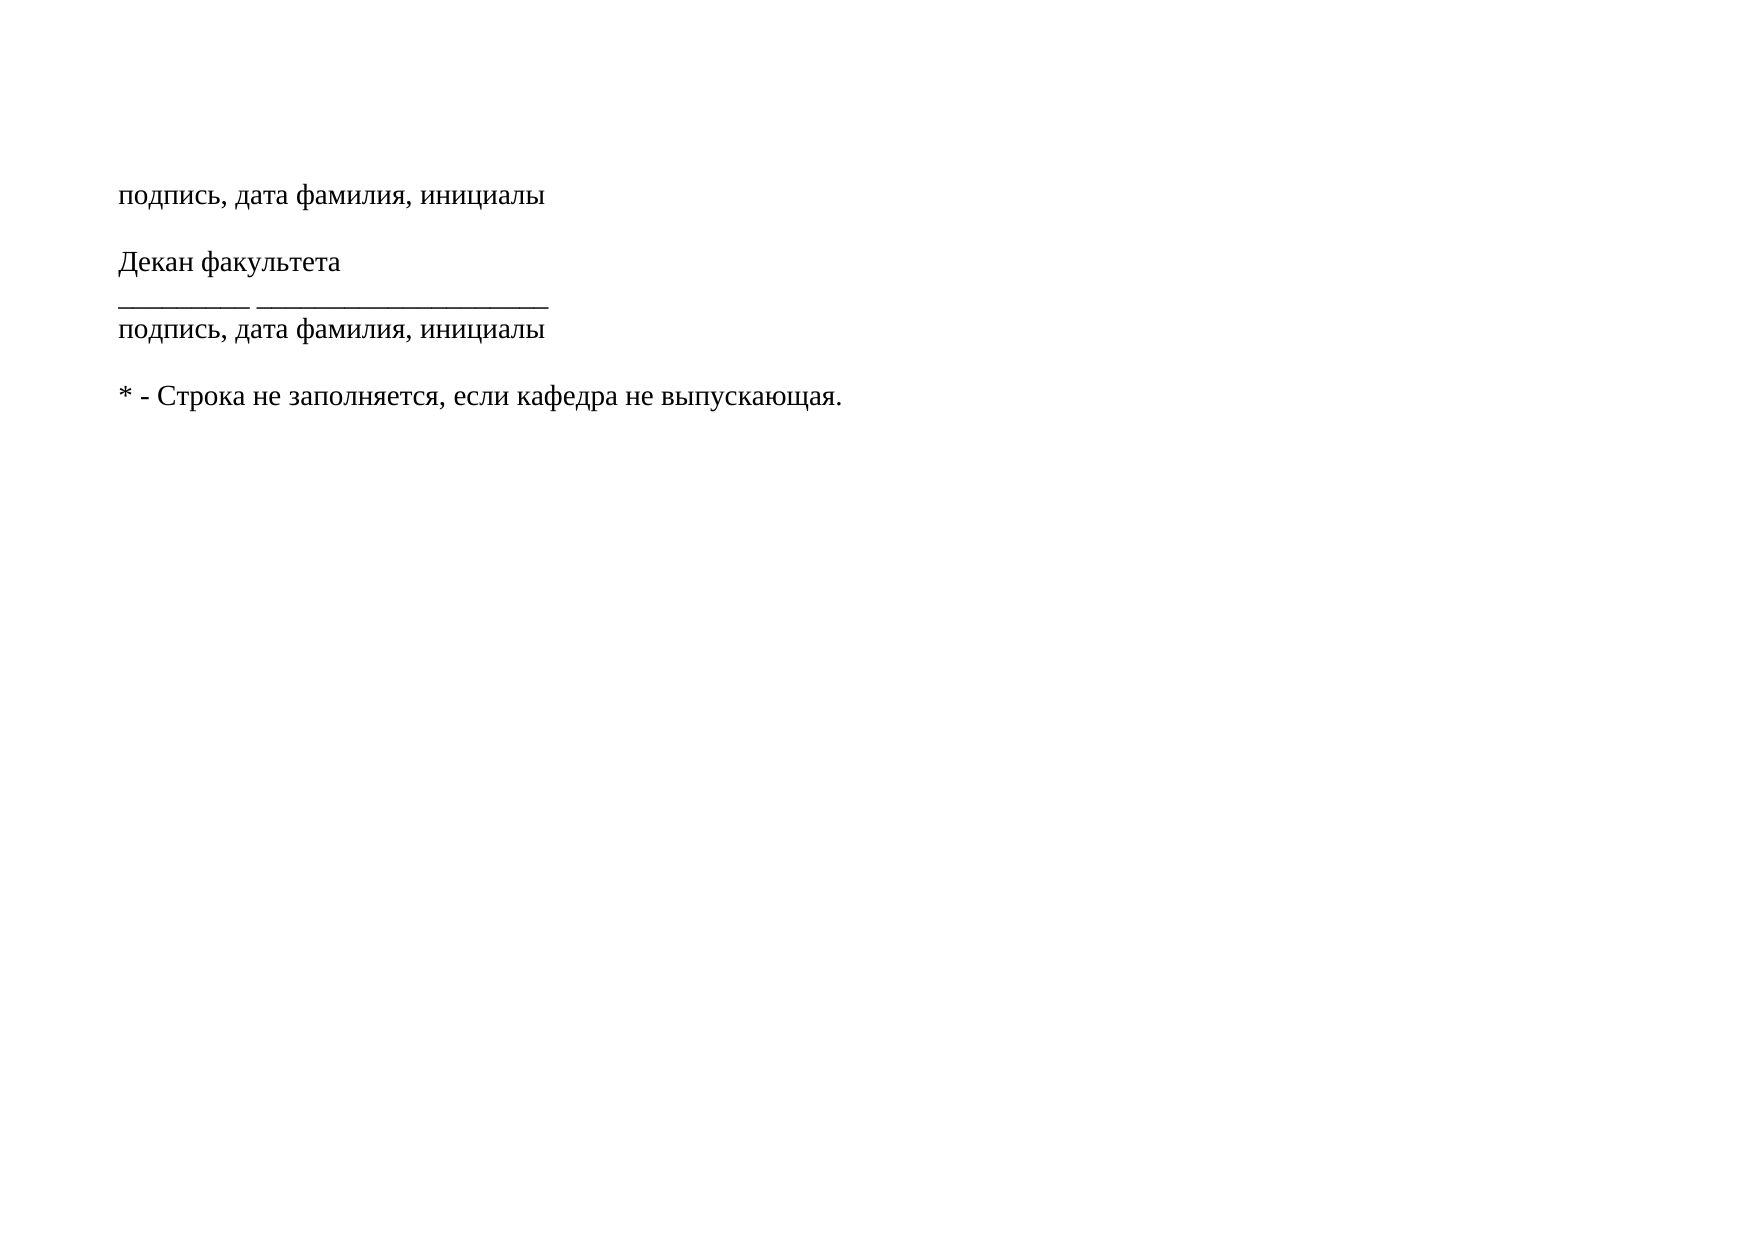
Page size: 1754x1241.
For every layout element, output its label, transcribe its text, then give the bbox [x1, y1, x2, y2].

text подпись, дата фамилия, инициалы [118, 311, 1636, 345]
text Декан факультета [118, 244, 1636, 278]
text * - Строка не заполняется, если кафедра не выпускающая. [118, 378, 1636, 412]
text подпись, дата фамилия, инициалы [118, 177, 1636, 211]
text _________ ____________________ [118, 278, 1636, 311]
